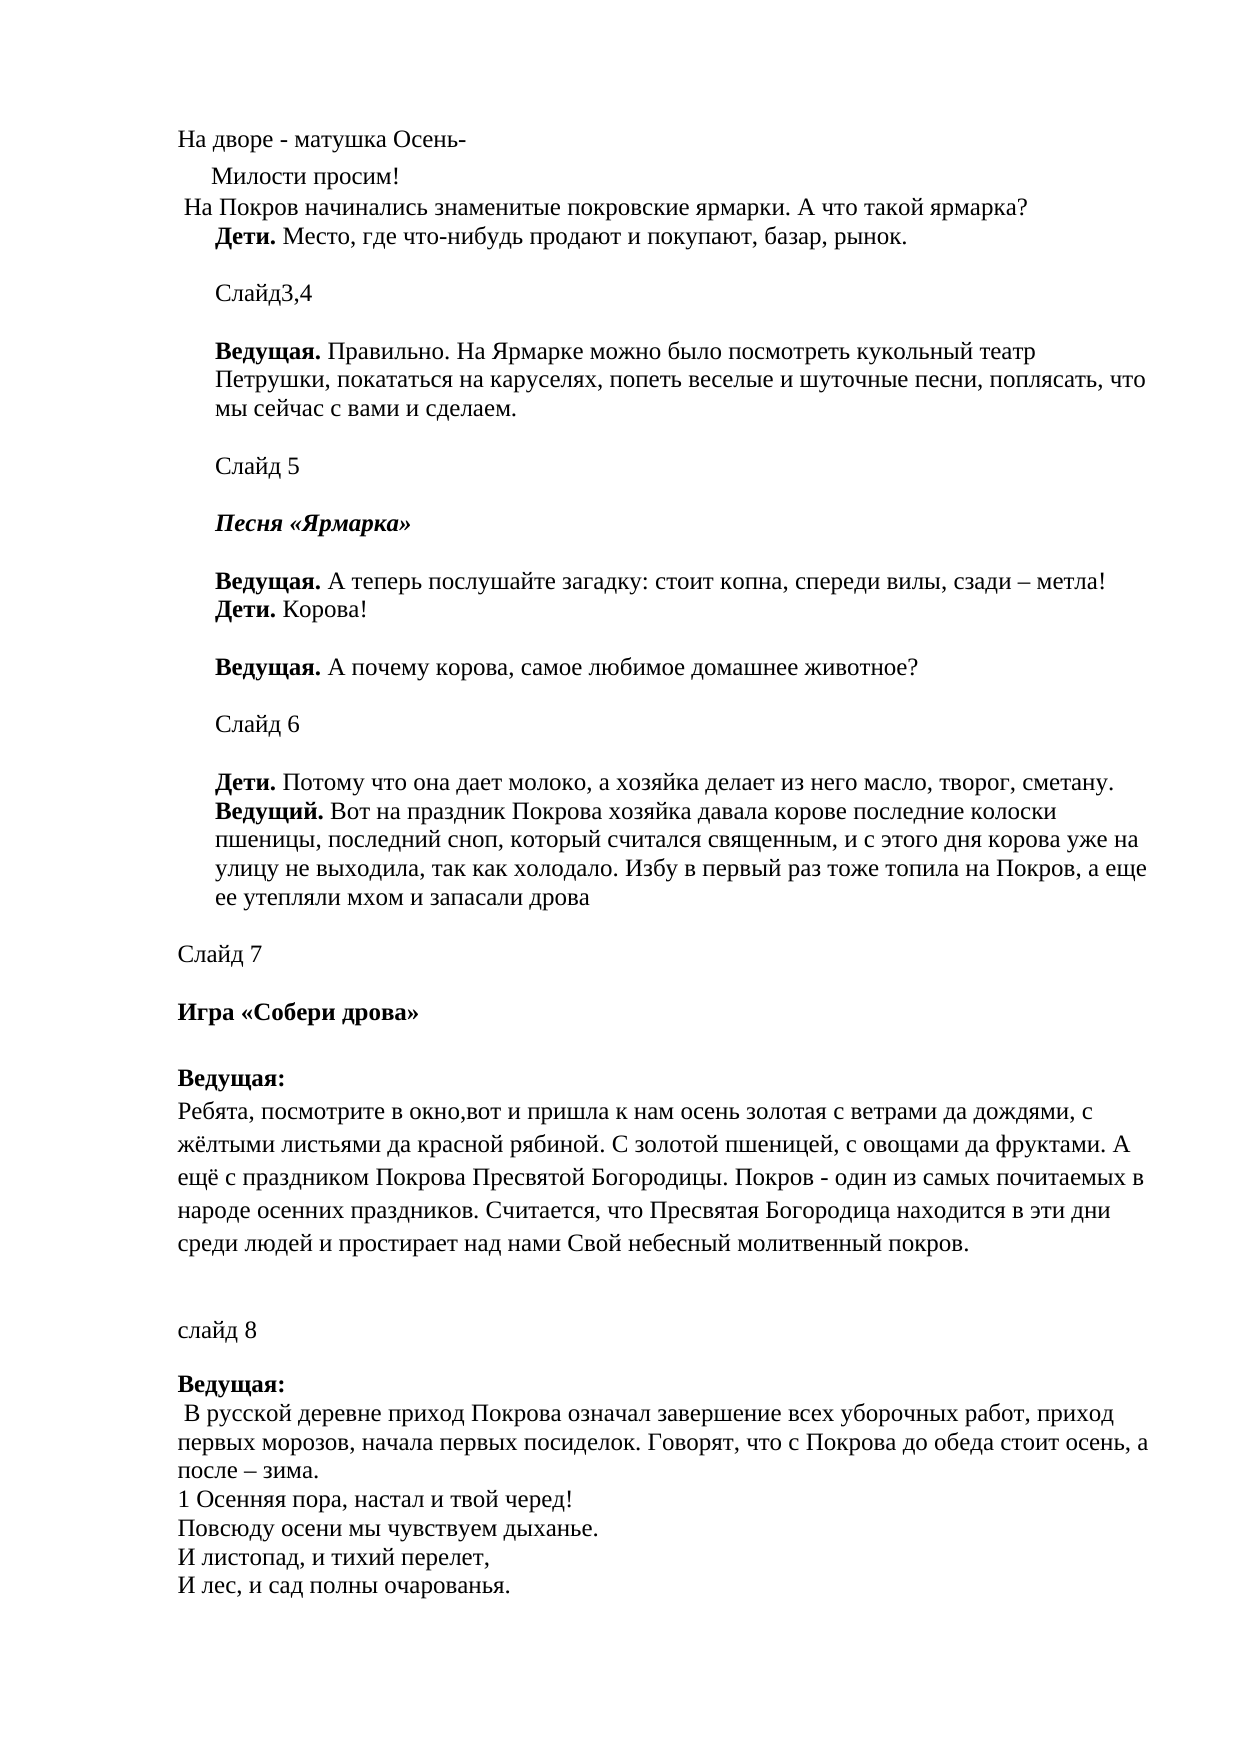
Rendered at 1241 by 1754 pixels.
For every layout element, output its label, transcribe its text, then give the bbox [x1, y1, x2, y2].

text Ведущая. А теперь послушайте загадку: стоит копна, спереди вилы, сзади – метла! [215, 566, 1152, 594]
text Песня «Ярмарка» [215, 508, 1152, 537]
text Слайд3,4 [215, 278, 1152, 307]
text Слайд 6 [215, 709, 1152, 738]
text Ведущий. Вот на праздник Покрова хозяйка давала корове последние колоски пшеницы, последний сноп, который считался священным, и с этого дня корова уже на улицу не выходила, так как холодало. Избу в первый раз тоже топила на Покров, а еще ее утепляли мхом и запасали дрова [215, 796, 1152, 911]
text На дворе - матушка Осень-Милости просим! [177, 118, 552, 192]
text Дети. Потому что она дает молоко, а хозяйка делает из него масло, творог, сметану. [215, 767, 1152, 796]
text Ведущая. А почему корова, самое любимое домашнее животное? [215, 652, 1152, 681]
text Игра «Собери дрова» [177, 997, 1152, 1026]
text Дети. Место, где что-нибудь продают и покупают, базар, рынок. [215, 221, 1152, 249]
text На Покров начинались знаменитые покровские ярмарки. А что такой ярмарка? [177, 192, 1152, 221]
text слайд 8 [177, 1282, 1152, 1344]
text Ведущая. Правильно. На Ярмарке можно было посмотреть кукольный театр Петрушки, покататься на каруселях, попеть веселые и шуточные песни, поплясать, что мы сейчас с вами и сделаем. [215, 336, 1152, 422]
text Ведущая: Ребята, посмотрите в окно,вот и пришла к нам осень золотая с ветрами да дождями, с жёлтыми листьями да красной рябиной. С золотой пшеницей, с овощами да фруктами. А ещё с праздником Покрова Пресвятой Богородицы. Покров - один из самых почитаемых в народе осенних праздников. Считается, что Пресвятая Богородица находится в эти дни среди людей и простирает над нами Свой небесный молитвенный покров. [177, 1063, 1152, 1257]
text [177, 1369, 1152, 1628]
text Слайд 7 [177, 939, 1152, 968]
text Слайд 5 [177, 451, 1152, 479]
text Дети. Корова! [215, 594, 1152, 623]
